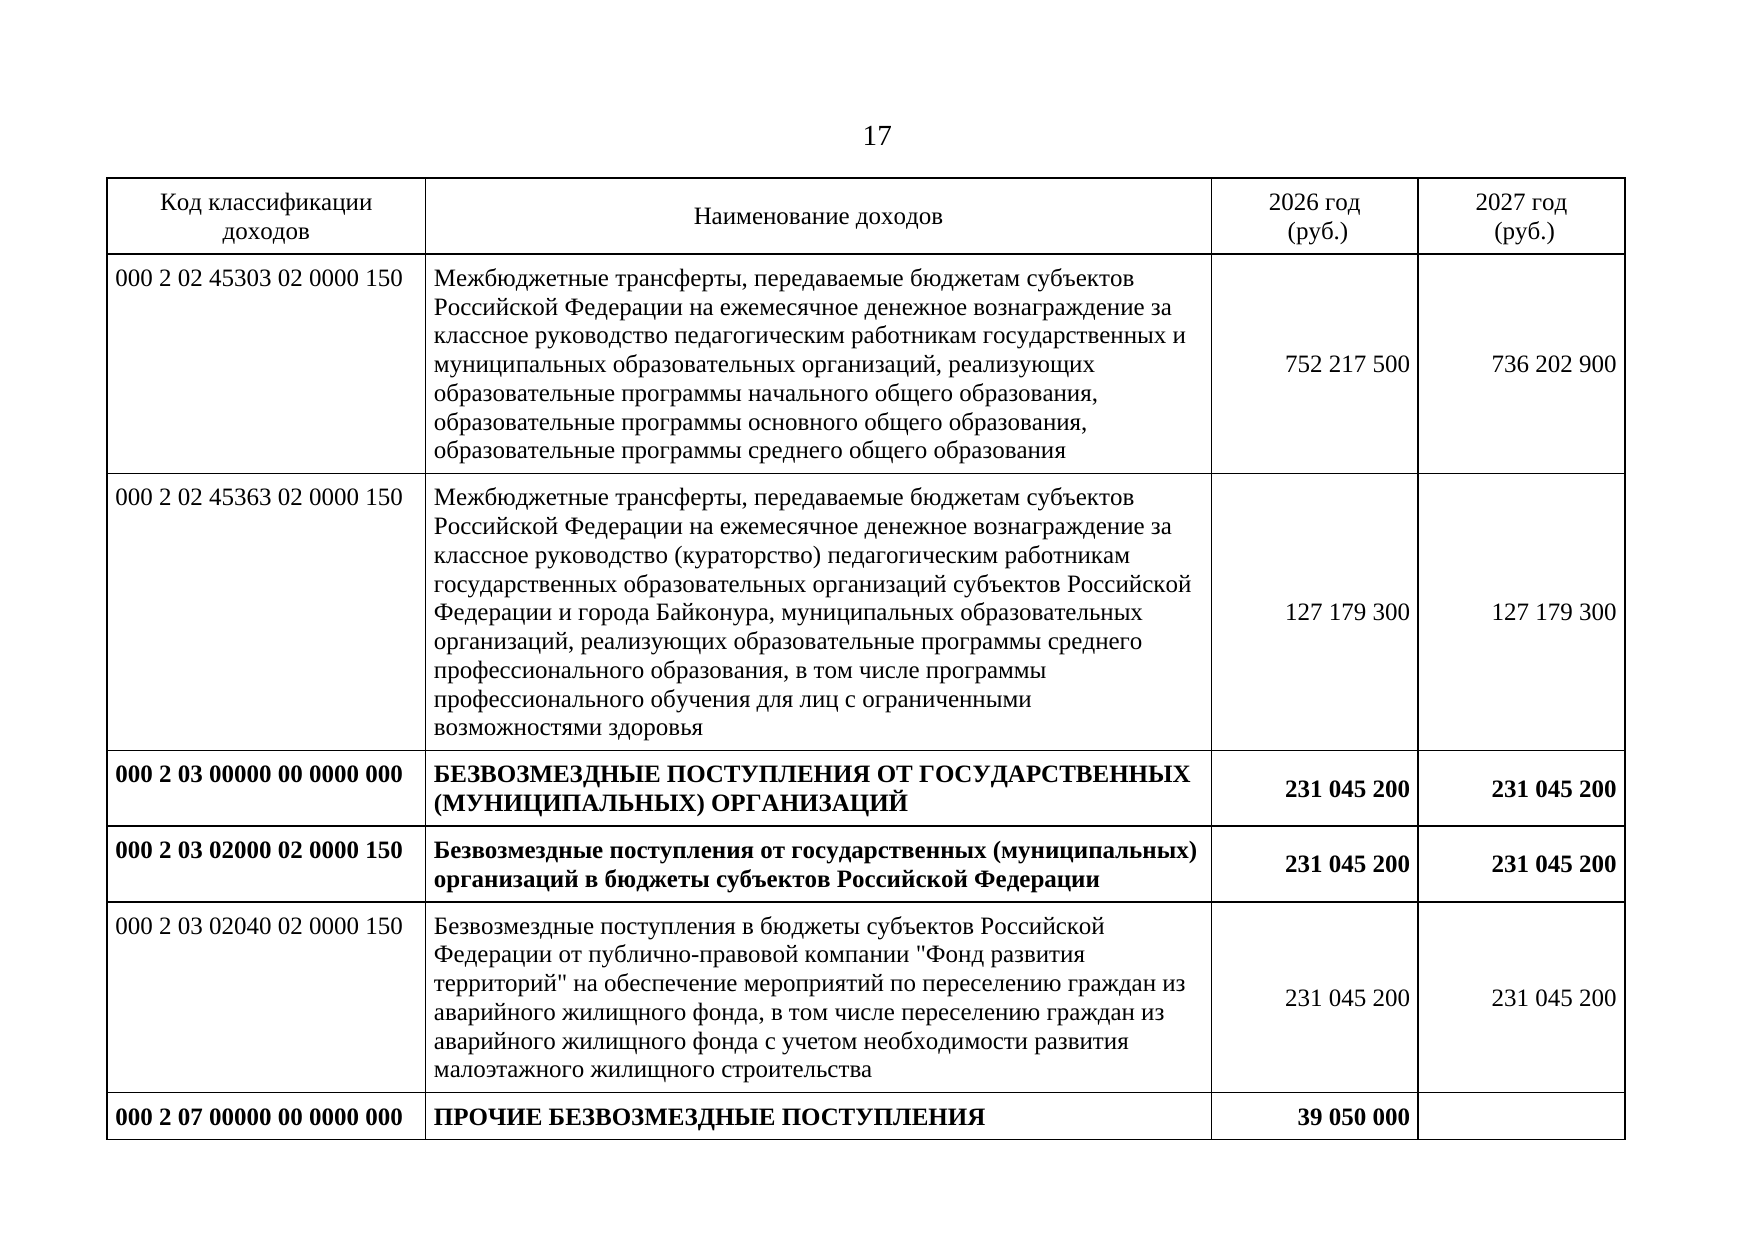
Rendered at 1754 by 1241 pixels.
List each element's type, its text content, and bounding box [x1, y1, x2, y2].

table_cell 231 045 200 [1212, 827, 1417, 901]
table_cell 000 2 03 02000 02 0000 150 [108, 827, 425, 901]
table_cell 231 045 200 [1212, 751, 1417, 825]
table_cell БЕЗВОЗМЕЗДНЫЕ ПОСТУПЛЕНИЯ ОТ ГОСУДАРСТВЕННЫХ (МУНИЦИПАЛЬНЫХ) ОРГАНИЗАЦИЙ [426, 751, 1211, 825]
table_header [426, 179, 1211, 253]
table_cell 127 179 300 [1212, 474, 1417, 749]
table_cell 736 202 900 [1419, 255, 1624, 472]
table_cell ПРОЧИЕ БЕЗВОЗМЕЗДНЫЕ ПОСТУПЛЕНИЯ [426, 1093, 1211, 1139]
table_cell 000 2 02 45363 02 0000 150 [108, 474, 425, 749]
table_cell 000 2 03 00000 00 0000 000 [108, 751, 425, 825]
table_cell 127 179 300 [1419, 474, 1624, 749]
table_cell 231 045 200 [1419, 751, 1624, 825]
table_cell Безвозмездные поступления в бюджеты субъектов Российской Федерации от публично-правовой компании "Фонд развития территорий" на обеспечение мероприятий по переселению граждан из аварийного жилищного фонда, в том числе переселению граждан из аварийного жилищного фонда с учетом необходимости развития малоэтажного жилищного строительства [426, 903, 1211, 1092]
table_cell 000 2 02 45303 02 0000 150 [108, 255, 425, 472]
table_cell 000 2 03 02040 02 0000 150 [108, 903, 425, 1092]
table_cell Межбюджетные трансферты, передаваемые бюджетам субъектов Российской Федерации на ежемесячное денежное вознаграждение за классное руководство педагогическим работникам государственных и муниципальных образовательных организаций, реализующих образовательные программы начального общего образования, образовательные программы основного общего образования, образовательные программы среднего общего образования [426, 255, 1211, 472]
table_header [108, 179, 425, 253]
table_cell Безвозмездные поступления от государственных (муниципальных) организаций в бюджеты субъектов Российской Федерации [426, 827, 1211, 901]
table_cell Межбюджетные трансферты, передаваемые бюджетам субъектов Российской Федерации на ежемесячное денежное вознаграждение за классное руководство (кураторство) педагогическим работникам государственных образовательных организаций субъектов Российской Федерации и города Байконура, муниципальных образовательных организаций, реализующих образовательные программы среднего профессионального образования, в том числе программы профессионального обучения для лиц с ограниченными возможностями здоровья [426, 474, 1211, 749]
table_header [1419, 179, 1624, 253]
table_cell [1419, 1093, 1624, 1139]
table_cell 752 217 500 [1212, 255, 1417, 472]
table_cell 231 045 200 [1419, 827, 1624, 901]
table_cell 231 045 200 [1212, 903, 1417, 1092]
table_cell 39 050 000 [1212, 1093, 1417, 1139]
table_header [1212, 179, 1417, 253]
table_cell 000 2 07 00000 00 0000 000 [108, 1093, 425, 1139]
table_cell 231 045 200 [1419, 903, 1624, 1092]
